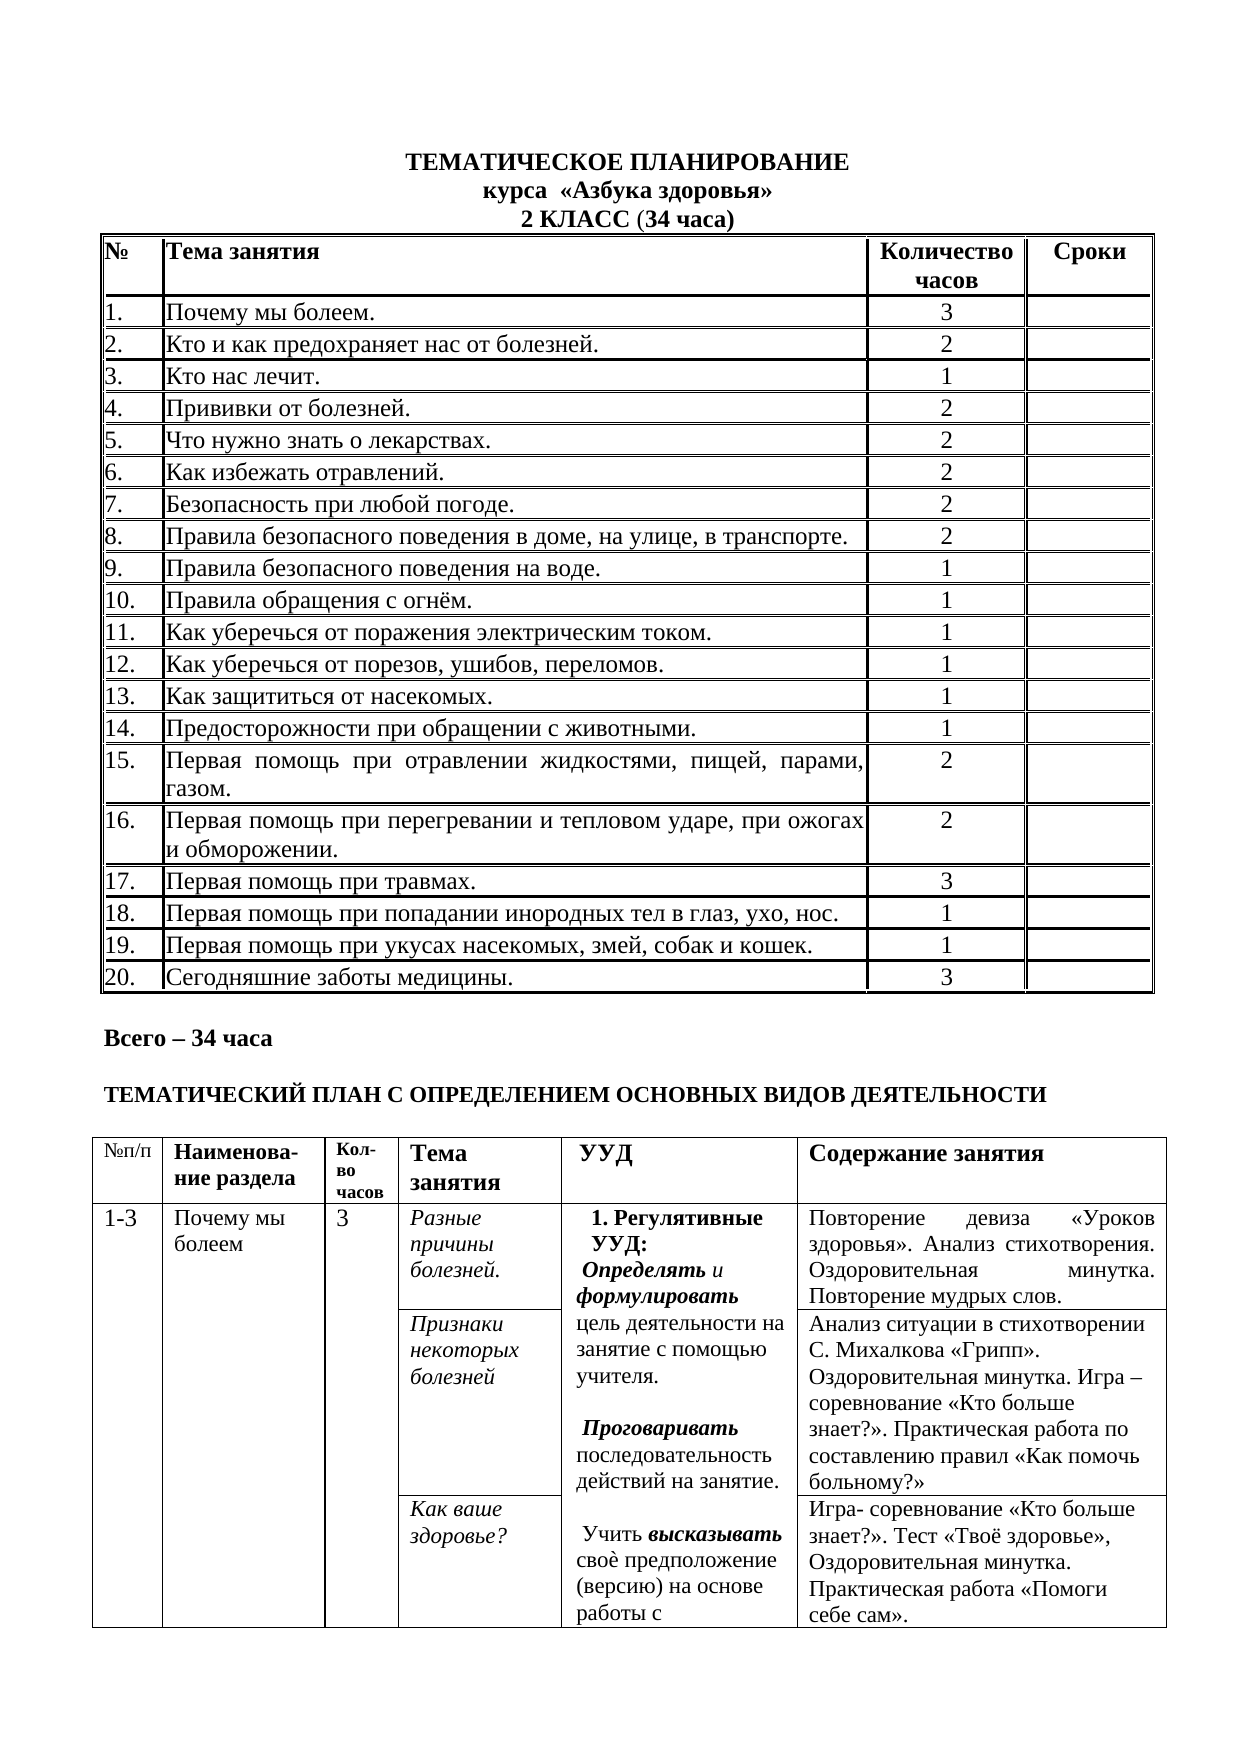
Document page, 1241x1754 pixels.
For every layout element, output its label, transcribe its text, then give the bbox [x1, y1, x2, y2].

text ТЕМАТИЧЕСКОЕ ПЛАНИРОВАНИЕ [103, 147, 1152, 176]
table_cell Сегодняшние заботы медицины. [163, 962, 867, 991]
table_cell 2 [869, 457, 1024, 486]
table_cell 2 [869, 806, 1024, 863]
table_header Тема занятия [399, 1138, 561, 1202]
table_cell 20. [104, 959, 163, 991]
table_cell [1026, 326, 1153, 358]
table_header №п/п [93, 1138, 162, 1202]
table_cell 1 [869, 553, 1024, 582]
table_cell 8. [102, 518, 163, 550]
table_header № [104, 237, 163, 294]
table_cell [1028, 294, 1152, 326]
table_header Кол-во часов [326, 1138, 398, 1202]
text ТЕМАТИЧЕСКИЙ ПЛАН С ОПРЕДЕЛЕНИЕМ ОСНОВНЫХ ВИДОВ ДЕЯТЕЛЬНОСТИ [103, 1081, 1152, 1108]
table_cell 14. [104, 710, 162, 742]
table_cell Предосторожности при обращении с животными. [165, 713, 866, 742]
table_header УУД [562, 1138, 797, 1202]
table_cell Почему мы болеем [163, 1204, 324, 1627]
table_cell Первая помощь при укусах насекомых, змей, собак и кошек. [165, 930, 866, 959]
table_cell 16. [104, 802, 162, 863]
text курса «Азбука здоровья» [103, 176, 1152, 204]
table_cell 18. [104, 895, 162, 927]
table_cell [1026, 486, 1153, 518]
table_cell 15. [102, 742, 163, 802]
table_cell [1028, 895, 1152, 927]
table_header Тема занятия [163, 235, 867, 294]
table_cell 3 [867, 959, 1026, 991]
table_cell [1028, 927, 1152, 959]
table_cell 2 [869, 745, 1024, 802]
table_cell Как защититься от насекомых. [165, 681, 866, 709]
table_cell 1 [869, 585, 1024, 614]
table_cell 3 [869, 867, 1024, 895]
table_cell Правила безопасного поведения на воде. [165, 553, 866, 582]
table_cell 1 [869, 617, 1024, 646]
table_cell 6. [102, 454, 163, 486]
table_cell Повторение девиза «Уроков здоровья». Анализ стихотворения. Оздоровительная минутка. Повторение мудрых слов. [798, 1204, 1166, 1309]
table_cell 5. [102, 422, 163, 454]
table_cell Как уберечься от поражения электрическим током. [165, 617, 866, 646]
table_cell 1-3 [93, 1204, 162, 1627]
table_cell [1026, 614, 1153, 646]
table_cell [1026, 550, 1153, 582]
table_cell 4. [102, 390, 163, 422]
table_cell 11. [102, 614, 163, 646]
table_cell Как избежать отравлений. [165, 457, 866, 486]
table_cell [1026, 390, 1153, 422]
table_cell 2 [869, 489, 1024, 518]
table_cell [1026, 742, 1153, 802]
text Всего – 34 часа [103, 1023, 1152, 1052]
table_header Сроки [1026, 237, 1152, 294]
table_cell [1028, 358, 1153, 390]
table_header Наименова-ние раздела [163, 1138, 324, 1202]
table_cell Первая помощь при отравлении жидкостями, пищей, парами, газом. [165, 745, 866, 802]
table_cell 1 [869, 713, 1024, 742]
table_cell [1028, 710, 1152, 742]
table_cell Почему мы болеем. [165, 297, 866, 326]
table_cell [1026, 454, 1153, 486]
table_cell [1026, 518, 1153, 550]
table_cell [1026, 422, 1153, 454]
table_cell 10. [102, 582, 163, 614]
table_cell 1 [869, 898, 1024, 927]
table_cell Безопасность при любой погоде. [165, 489, 866, 518]
table_cell 3. [102, 358, 162, 390]
table_cell 3 [326, 1204, 398, 1627]
table_cell 2 [869, 521, 1024, 550]
table_cell 9. [102, 550, 163, 582]
table_cell Первая помощь при перегревании и тепловом ударе, при ожогах и обморожении. [165, 806, 866, 863]
table_cell 1 [869, 681, 1024, 709]
table_header Содержание занятия [798, 1138, 1166, 1202]
table_cell [1026, 959, 1152, 991]
table_cell [1026, 582, 1153, 614]
table_cell Правила безопасного поведения в доме, на улице, в транспорте. [165, 521, 866, 550]
text 2 КЛАСС (34 часа) [103, 204, 1152, 233]
table_cell 2 [869, 425, 1024, 454]
table_header Количество часов [867, 235, 1026, 294]
table_cell Первая помощь при травмах. [165, 867, 866, 895]
table_cell 17. [104, 863, 162, 895]
table_cell Что нужно знать о лекарствах. [165, 425, 866, 454]
table_cell 1. Регулятивные УУД: Определять и формулировать цель деятельности на занятие с помощью учителя. Проговаривать последовательность действий на занятие. Учить высказывать своѐ предположение (версию) на основе работы с иллюстрацией, учить работать по предложенному учителем плану. [562, 1204, 797, 1627]
table_cell Разные причины болезней. [399, 1204, 561, 1309]
table_cell [1028, 863, 1152, 895]
table_cell Признаки некоторых болезней [399, 1310, 561, 1494]
table_cell 2 [869, 329, 1024, 358]
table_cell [798, 1496, 1166, 1627]
table_cell Правила обращения с огнём. [165, 585, 866, 614]
table_cell 7. [102, 486, 163, 518]
table_cell 1 [869, 930, 1024, 959]
table_cell 19. [104, 927, 162, 959]
table_cell [1028, 802, 1152, 863]
table_cell Прививки от болезней. [165, 393, 866, 422]
table_cell 13. [102, 678, 163, 709]
table_cell [1026, 646, 1153, 678]
table_cell 3 [869, 297, 1024, 326]
table_cell 2 [869, 393, 1024, 422]
table_cell Кто и как предохраняет нас от болезней. [165, 329, 866, 358]
table_cell Кто нас лечит. [165, 361, 866, 390]
table_cell Первая помощь при попадании инородных тел в глаз, ухо, нос. [165, 898, 866, 927]
table_cell Анализ ситуации в стихотворении С. Михалкова «Грипп». Оздоровительная минутка. Игра – соревнование «Кто больше знает?». Практическая работа по составлению правил «Как помочь больному?» [798, 1310, 1166, 1494]
table_cell Как уберечься от порезов, ушибов, переломов. [165, 649, 866, 678]
table_cell 1 [869, 649, 1024, 678]
table_cell 2. [102, 326, 163, 358]
table_cell 1. [104, 294, 162, 326]
table_cell 12. [102, 646, 163, 678]
table_cell Как ваше здоровье? [399, 1496, 561, 1627]
table_cell 1 [869, 361, 1024, 390]
table_cell [1026, 678, 1153, 709]
